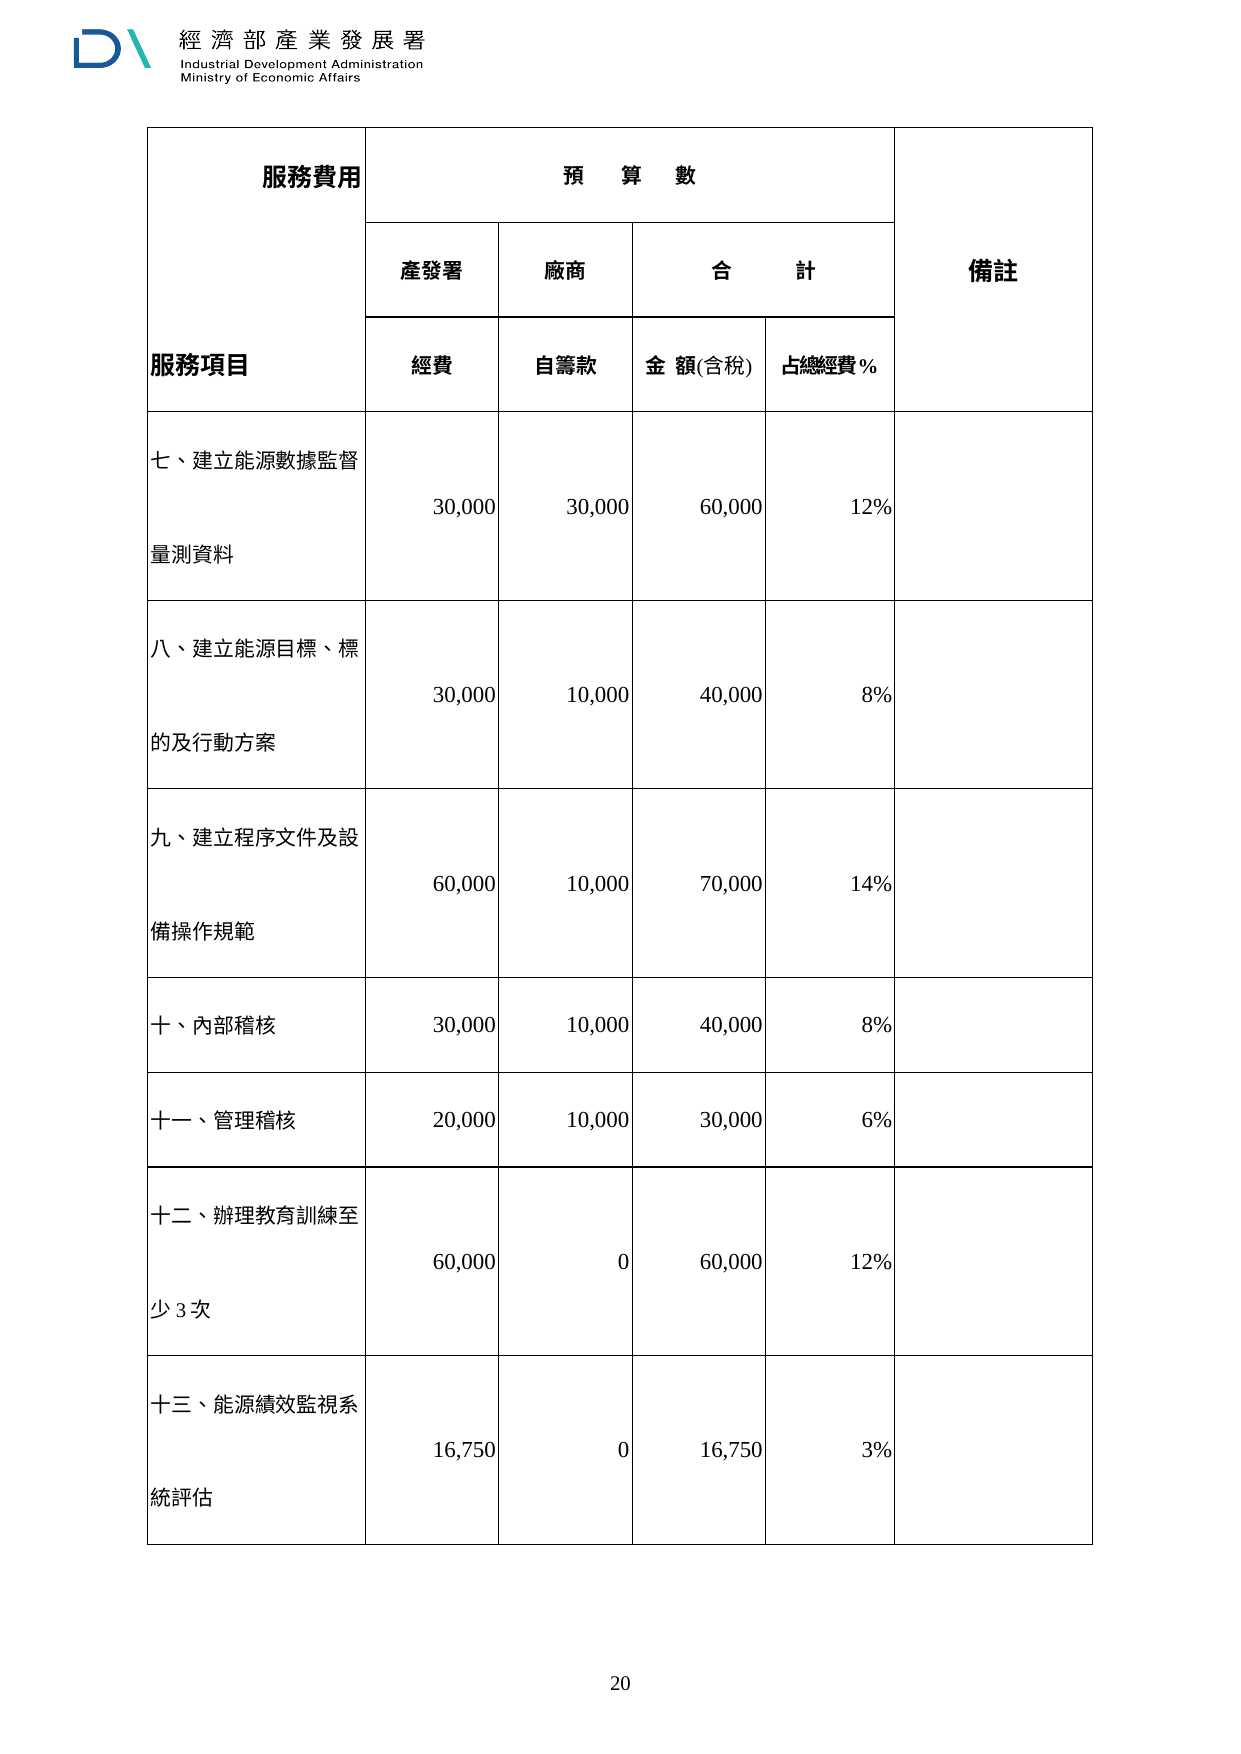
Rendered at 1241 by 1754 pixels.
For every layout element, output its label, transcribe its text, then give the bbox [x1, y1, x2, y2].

table_cell 60,000 [366, 789, 498, 977]
table_cell [895, 789, 1092, 977]
table_cell 16,750 [366, 1356, 498, 1543]
table_cell 占總經費% [766, 318, 894, 411]
table_cell 10,000 [499, 1073, 632, 1166]
table_cell 12% [766, 1168, 894, 1355]
table_cell 七、建立能源數據監督量測資料 [148, 412, 365, 600]
table_cell [895, 412, 1092, 600]
table_cell 12% [766, 412, 894, 600]
table_cell 九、建立程序文件及設備操作規範 [148, 789, 365, 977]
table_cell [895, 1356, 1092, 1543]
table_cell [895, 1168, 1092, 1355]
table_header 備註 [895, 128, 1092, 411]
table_cell 產發署 [366, 223, 498, 316]
table_cell 14% [766, 789, 894, 977]
table_cell 0 [499, 1356, 632, 1543]
table_cell 8% [766, 978, 894, 1072]
table_cell [895, 978, 1092, 1072]
table_cell 10,000 [499, 601, 632, 788]
table_cell 6% [766, 1073, 894, 1166]
table_cell 經費 [366, 318, 498, 411]
table_cell 30,000 [366, 412, 498, 600]
table_header 預 算 數 [366, 128, 894, 222]
table_cell 30,000 [499, 412, 632, 600]
table_cell 70,000 [633, 789, 765, 977]
table_cell 30,000 [366, 978, 498, 1072]
table_cell [895, 601, 1092, 788]
table_cell 60,000 [633, 412, 765, 600]
table_cell 60,000 [366, 1168, 498, 1355]
table_cell 10,000 [499, 789, 632, 977]
table_cell 8% [766, 601, 894, 788]
table_cell 八、建立能源目標、標的及行動方案 [148, 601, 365, 788]
table_cell 十三、能源績效監視系統評估 [148, 1356, 365, 1543]
table_cell 20,000 [366, 1073, 498, 1166]
table_cell 合 計 [633, 223, 894, 316]
table_cell 60,000 [633, 1168, 765, 1355]
table_cell [895, 1073, 1092, 1166]
table_cell 金 額(含稅) [633, 318, 765, 411]
table_cell 十一、管理稽核 [148, 1073, 365, 1166]
table_cell 廠商 [499, 223, 632, 316]
picture [73, 29, 425, 84]
table_cell 十、內部稽核 [148, 978, 365, 1072]
table_cell 自籌款 [499, 318, 632, 411]
table_header 服務費用 服務項目 [148, 128, 365, 411]
table_cell 3% [766, 1356, 894, 1543]
table_cell 16,750 [633, 1356, 765, 1543]
table_cell 40,000 [633, 601, 765, 788]
table_cell 30,000 [633, 1073, 765, 1166]
table_cell 0 [499, 1168, 632, 1355]
table_cell 10,000 [499, 978, 632, 1072]
table_cell 十二、辦理教育訓練至少3次 [148, 1168, 365, 1355]
table_cell 40,000 [633, 978, 765, 1072]
table_cell 30,000 [366, 601, 498, 788]
